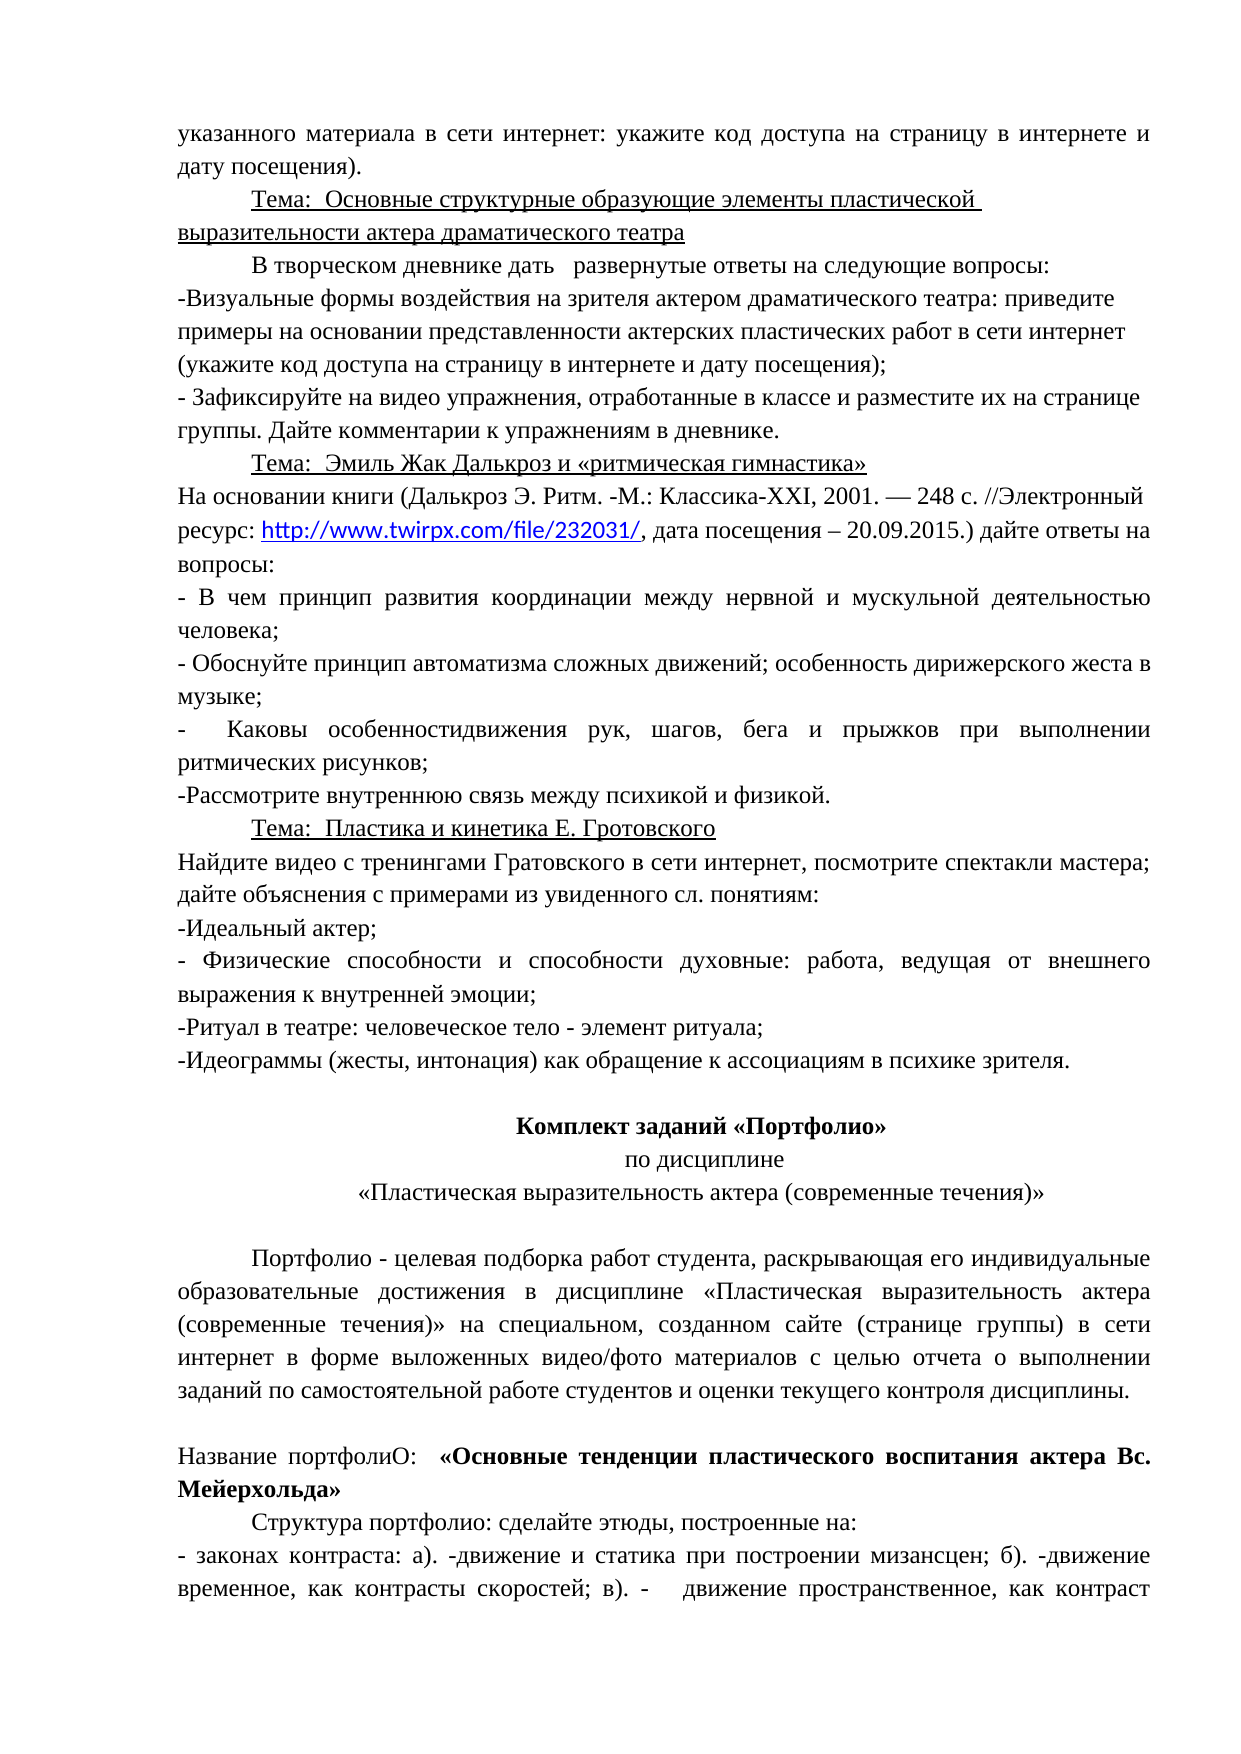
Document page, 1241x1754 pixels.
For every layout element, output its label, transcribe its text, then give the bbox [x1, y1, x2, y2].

text Комплект заданий «Портфолио» [177, 1111, 1152, 1139]
text -Ритуал в театре: человеческое тело - элемент ритуала; [177, 1012, 1152, 1040]
text -Рассмотрите внутреннюю связь между психикой и физикой. [177, 781, 1152, 809]
text -Визуальные формы воздействия на зрителя актером драматического театра: приведите примеры на основании представленности актерских пластических работ в сети интернет (укажите код доступа на страницу в интернете и дату посещения); [177, 283, 1152, 378]
text Структура портфолио: сделайте этюды, построенные на: [177, 1507, 1152, 1536]
text Тема: Основные структурные образующие элементы пластической выразительности актера драматического театра [177, 184, 1152, 246]
text - Физические способности и способности духовные: работа, ведущая от внешнего выражения к внутренней эмоции; [177, 946, 1152, 1007]
text Тема: Эмиль Жак Далькроз и «ритмическая гимнастика» [177, 448, 1152, 477]
text по дисциплине [177, 1144, 1152, 1172]
text Тема: Пластика и кинетика Е. Гротовского [177, 813, 1152, 842]
text Найдите видео с тренингами Гратовского в сети интернет, посмотрите спектакли мастера; дайте объяснения с примерами из увиденного сл. понятиям: [177, 847, 1152, 908]
text -Идеальный актер; [177, 913, 1152, 941]
text - Зафиксируйте на видео упражнения, отработанные в классе и разместите их на странице группы. Дайте комментарии к упражнениям в дневнике. [177, 382, 1152, 444]
text «Пластическая выразительность актера (современные течения)» [177, 1177, 1152, 1206]
text Портфолио - целевая подборка работ студента, раскрывающая его индивидуальные образовательные достижения в дисциплине «Пластическая выразительность актера (современные течения)» на специальном, созданном сайте (странице группы) в сети интернет в форме выложенных видео/фото материалов с целью отчета о выполнении заданий по самостоятельной работе студентов и оценки текущего контроля дисциплины. [177, 1243, 1152, 1404]
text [177, 118, 1152, 180]
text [177, 1540, 1152, 1602]
text -Идеограммы (жесты, интонация) как обращение к ассоциациям в психике зрителя. [177, 1045, 1152, 1073]
text Название портфолиО: «Основные тенденции пластического воспитания актера Вс. Мейерхольда» [177, 1441, 1152, 1503]
text - Каковы особенностидвижения рук, шагов, бега и прыжков при выполнении ритмических рисунков; [177, 714, 1152, 776]
text - В чем принцип развития координации между нервной и мускульной деятельностью человека; [177, 582, 1152, 644]
text На основании книги (Далькроз Э. Ритм. -М.: Классика-XXI, 2001. — 248 с. //Электронный ресурс: http://www.twirpx.com/file/232031/, дата посещения – 20.09.2015.) дайте ответы на вопросы: [177, 481, 1152, 578]
text - Обоснуйте принцип автоматизма сложных движений; особенность дирижерского жеста в музыке; [177, 648, 1152, 710]
text В творческом дневнике дать развернутые ответы на следующие вопросы: [177, 250, 1152, 279]
